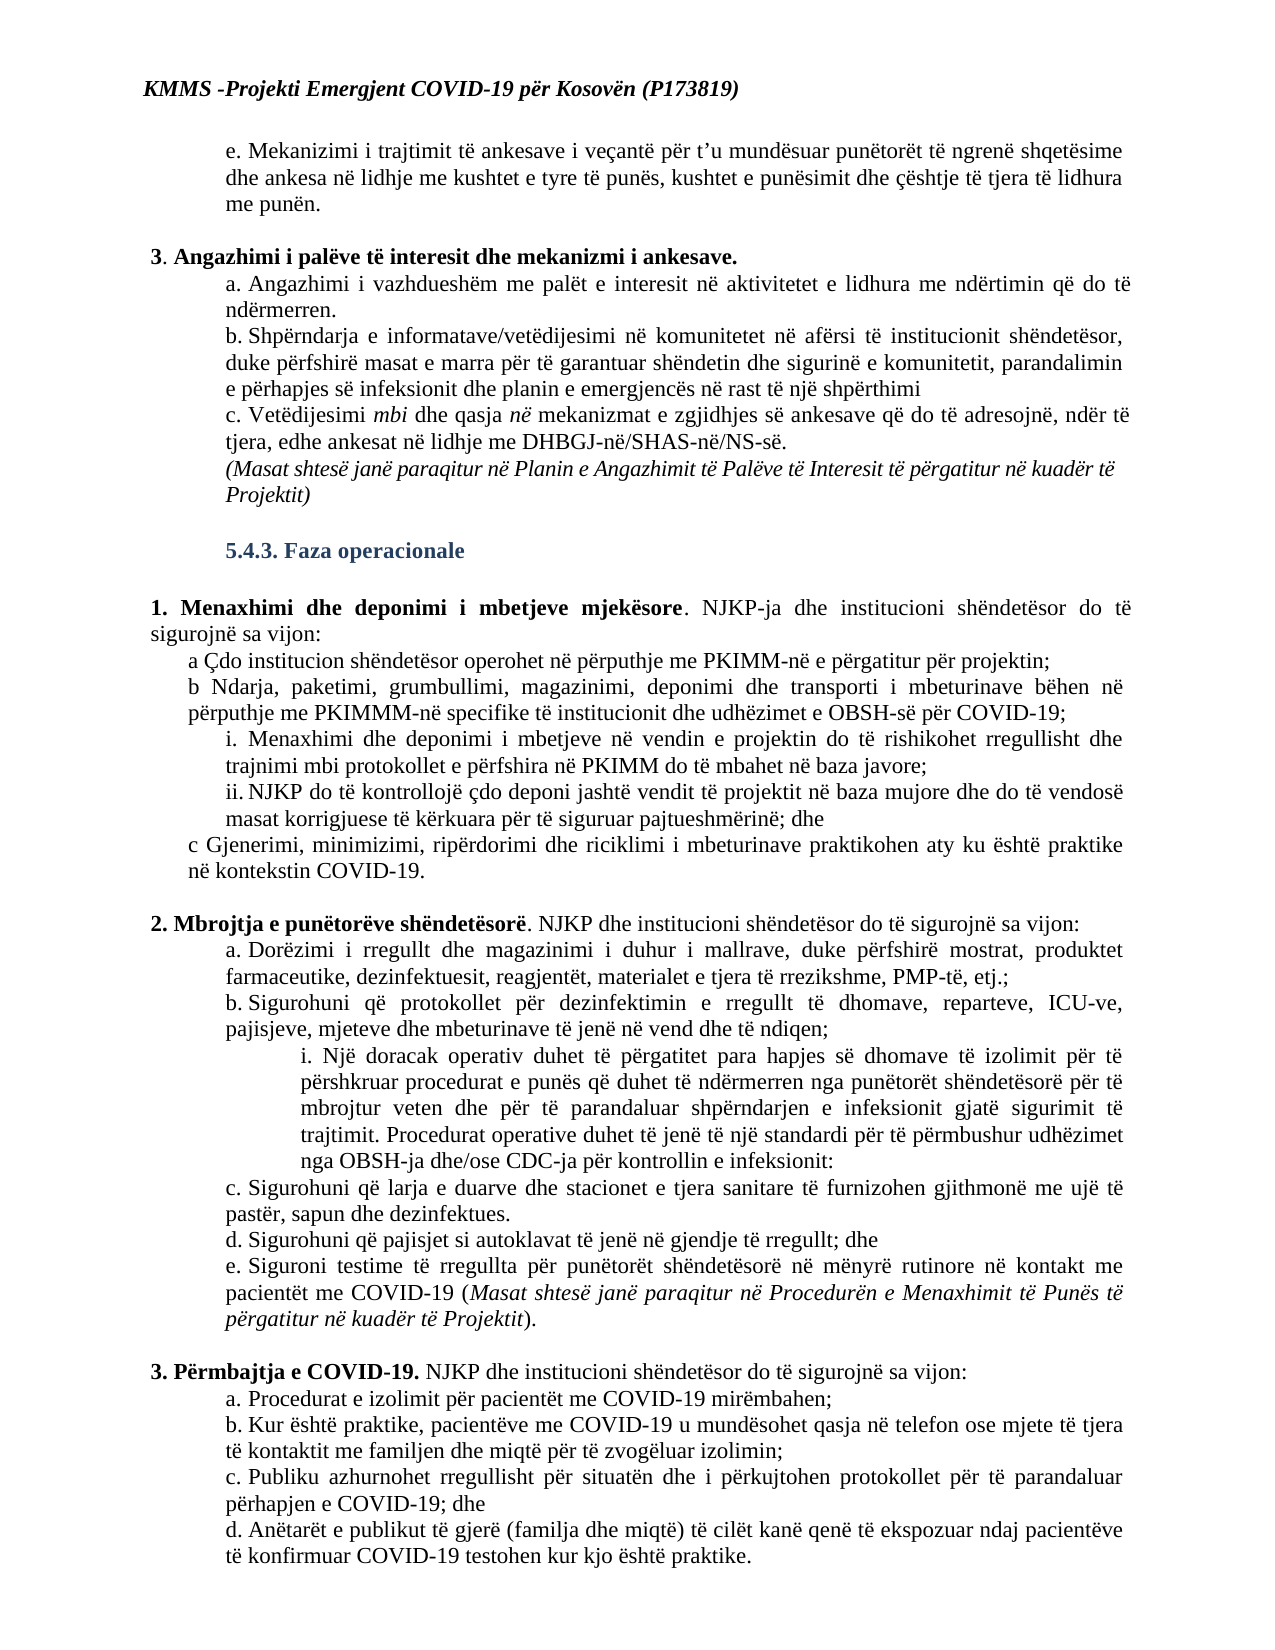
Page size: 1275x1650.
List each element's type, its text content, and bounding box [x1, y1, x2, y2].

text b Ndarja, paketimi, grumbullimi, magazinimi, deponimi dhe transporti i mbeturinave bëhen në përputhje me PKIMMM-në specifike të institucionit dhe udhëzimet e OBSH-së për COVID-19; [188, 673, 1124, 726]
text 3. Angazhimi i palëve të interesit dhe mekanizmi i ankesave. [150, 244, 1132, 270]
text 1. Menaxhimi dhe deponimi i mbetjeve mjekësore. NJKP-ja dhe institucioni shëndetësor do të sigurojnë sa vijon: [150, 594, 1132, 647]
text (Masat shtesë janë paraqitur në Planin e Angazhimit të Palëve të Interesit të përgatitur në kuadër të Projektit) [225, 455, 1132, 507]
list Sigurohuni që larja e duarve dhe stacionet e tjera sanitare të furnizohen gjithmonë me ujë të pastër, sapun dhe dezinfektues. [225, 1174, 1124, 1227]
text 2. Mbrojtja e punëtorëve shëndetësorë. NJKP dhe institucioni shëndetësor do të sigurojnë sa vijon: [150, 911, 1132, 937]
list Dorëzimi i rregullt dhe magazinimi i duhur i mallrave, duke përfshirë mostrat, produktet farmaceutike, dezinfektuesit, reagjentët, materialet e tjera të rrezikshme, PMP-të, etj.; [225, 937, 1124, 989]
list Shpërndarja e informatave/vetëdijesimi në komunitetet në afërsi të institucionit shëndetësor, duke përfshirë masat e marra për të garantuar shëndetin dhe sigurinë e komunitetit, parandalimin e përhapjes së infeksionit dhe planin e emergjencës në rast të një shpërthimi [225, 323, 1124, 402]
text a Çdo institucion shëndetësor operohet në përputhje me PKIMM-në e përgatitur për projektin; [188, 647, 1132, 673]
text 5.4.3. Faza operacionale [225, 538, 1132, 564]
list Vetëdijesimi mbi dhe qasja në mekanizmat e zgjidhjes së ankesave që do të adresojnë, ndër të tjera, edhe ankesat në lidhje me DHBGJ-në/SHAS-në/NS-së. [225, 402, 1132, 454]
text c Gjenerimi, minimizimi, ripërdorimi dhe riciklimi i mbeturinave praktikohen aty ku është praktike në kontekstin COVID-19. [188, 831, 1124, 884]
list Anëtarët e publikut të gjerë (familja dhe miqtë) të cilët kanë qenë të ekspozuar ndaj pacientëve të konfirmuar COVID-19 testohen kur kjo është praktike. [225, 1516, 1124, 1569]
list Siguroni testime të rregullta për punëtorët shëndetësorë në mënyrë rutinore në kontakt me pacientët me COVID-19 (Masat shtesë janë paraqitur në Procedurën e Menaxhimit të Punës të përgatitur në kuadër të Projektit). [225, 1253, 1124, 1332]
text e. Mekanizimi i trajtimit të ankesave i veçantë për t’u mundësuar punëtorët të ngrenë shqetësime dhe ankesa në lidhje me kushtet e tyre të punës, kushtet e punësimit dhe çështje të tjera të lidhura me punën. [225, 138, 1124, 217]
list Sigurohuni që protokollet për dezinfektimin e rregullt të dhomave, reparteve, ICU-ve, pajisjeve, mjeteve dhe mbeturinave të jenë në vend dhe të ndiqen; [225, 989, 1124, 1042]
list Angazhimi i vazhdueshëm me palët e interesit në aktivitetet e lidhura me ndërtimin që do të ndërmerren. [225, 270, 1132, 323]
list NJKP do të kontrollojë çdo deponi jashtë vendit të projektit në baza mujore dhe do të vendosë masat korrigjuese të kërkuara për të siguruar pajtueshmërinë; dhe [225, 779, 1124, 831]
list Publiku azhurnohet rregullisht për situatën dhe i përkujtohen protokollet për të parandaluar përhapjen e COVID-19; dhe [225, 1464, 1124, 1516]
text i. Një doracak operativ duhet të përgatitet para hapjes së dhomave të izolimit për të përshkruar procedurat e punës që duhet të ndërmerren nga punëtorët shëndetësorë për të mbrojtur veten dhe për të parandaluar shpërndarjen e infeksionit gjatë sigurimit të trajtimit. Procedurat operative duhet të jenë të një standardi për të përmbushur udhëzimet nga OBSH-ja dhe/ose CDC-ja për kontrollin e infeksionit: [300, 1042, 1124, 1174]
list Sigurohuni që pajisjet si autoklavat të jenë në gjendje të rregullt; dhe [225, 1227, 1132, 1253]
list Procedurat e izolimit për pacientët me COVID-19 mirëmbahen; [225, 1385, 1132, 1411]
list Menaxhimi dhe deponimi i mbetjeve në vendin e projektin do të rishikohet rregullisht dhe trajnimi mbi protokollet e përfshira në PKIMM do të mbahet në baza javore; [225, 726, 1124, 778]
text 3. Përmbajtja e COVID-19. NJKP dhe institucioni shëndetësor do të sigurojnë sa vijon: [150, 1358, 1132, 1385]
list Kur është praktike, pacientëve me COVID-19 u mundësohet qasja në telefon ose mjete të tjera të kontaktit me familjen dhe miqtë për të zvogëluar izolimin; [225, 1411, 1124, 1464]
